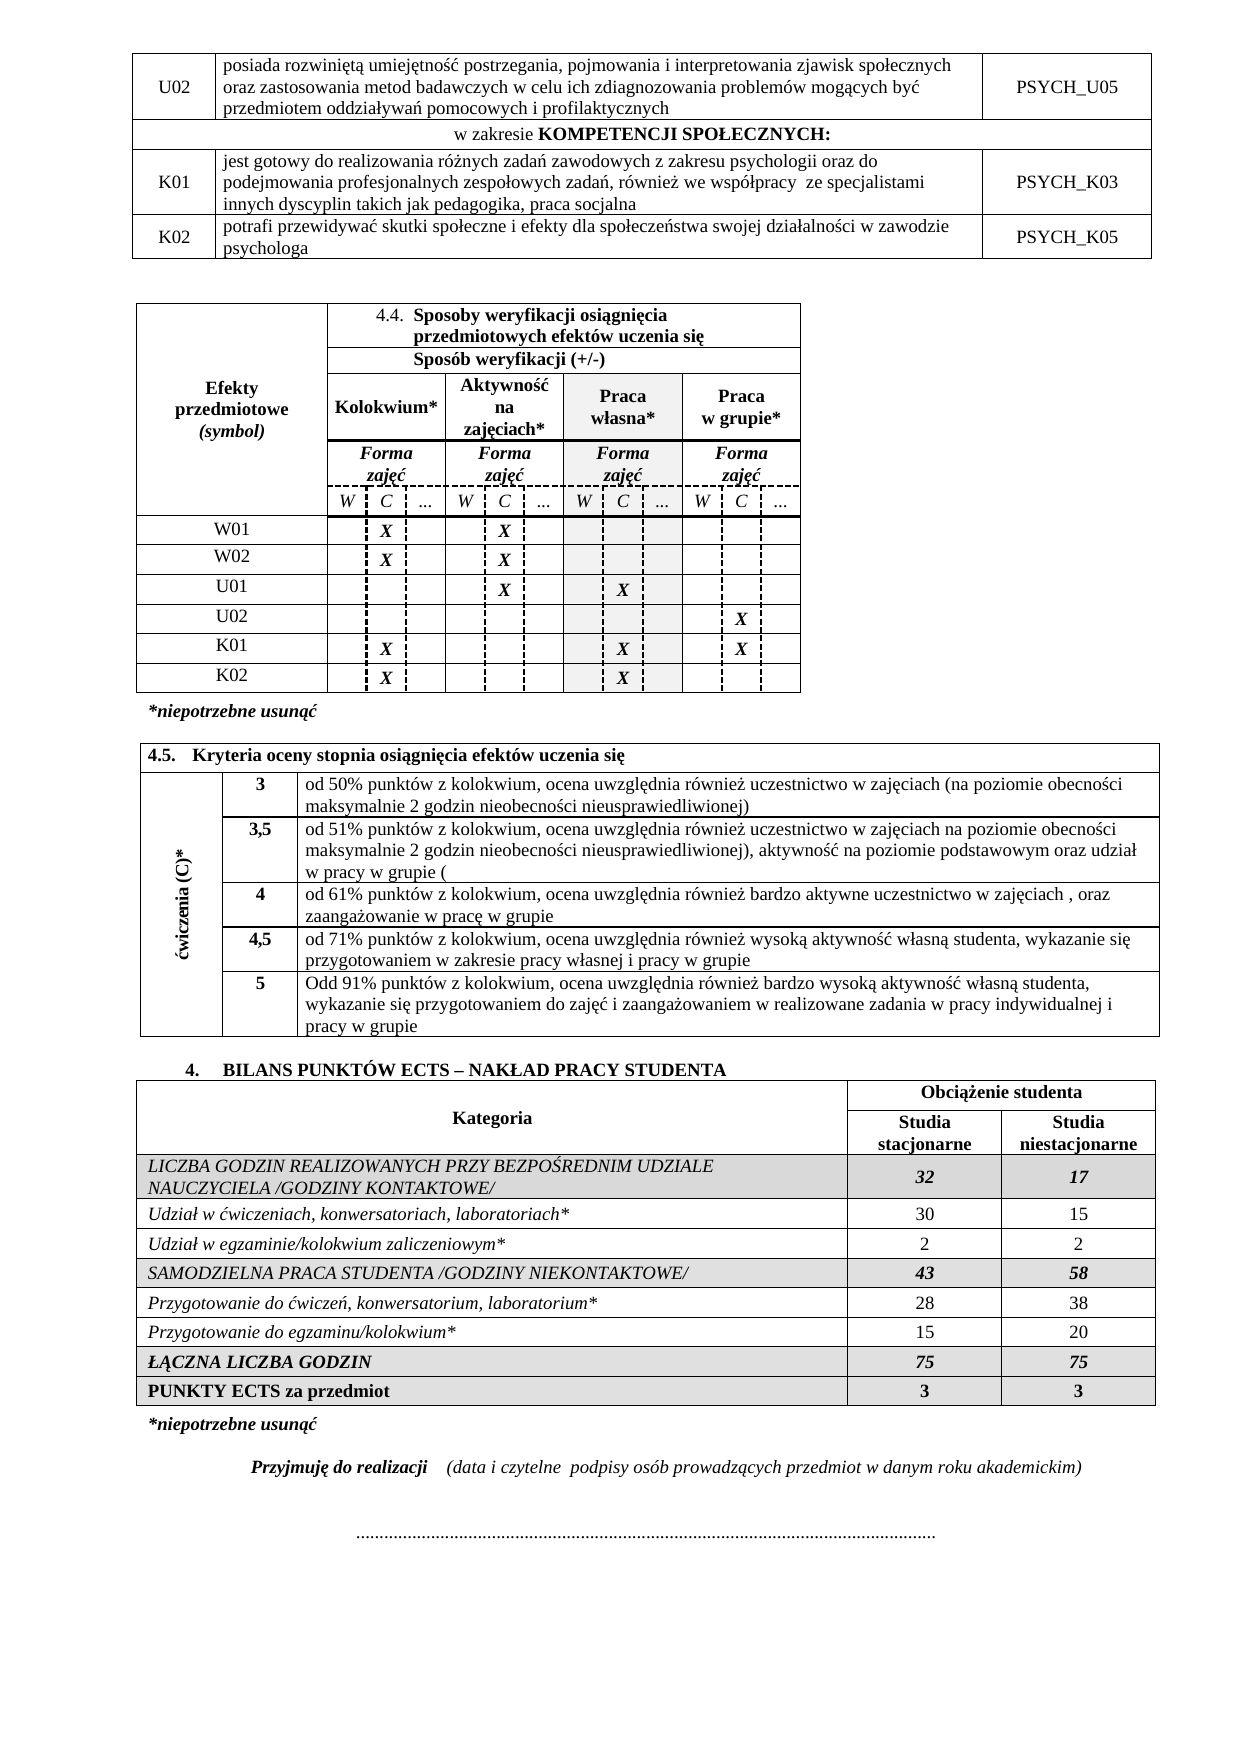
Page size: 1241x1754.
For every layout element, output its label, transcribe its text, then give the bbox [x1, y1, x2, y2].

table_cell [406, 575, 445, 603]
table_cell U02 [133, 54, 215, 119]
table_cell [446, 518, 485, 544]
table_cell [603, 605, 643, 633]
table_cell X [366, 518, 406, 544]
table_cell Forma zajęć [446, 442, 563, 485]
table_cell ŁĄCZNA LICZBA GODZIN [137, 1347, 847, 1376]
table_cell [683, 575, 722, 603]
table_cell [406, 545, 445, 574]
table_cell [328, 634, 366, 663]
table_cell Studia niestacjonarne [1002, 1111, 1155, 1154]
table_cell K02 [137, 664, 327, 692]
text *niepotrzebne usunąć [148, 1413, 1185, 1434]
table_cell [485, 664, 524, 692]
table_cell Przygotowanie do egzaminu/kolokwium* [137, 1318, 847, 1346]
table_cell [603, 518, 643, 544]
table_cell [643, 634, 682, 663]
table_cell w zakresie KOMPETENCJI SPOŁECZNYCH: [133, 120, 1151, 148]
table_cell [564, 518, 603, 544]
table_cell od 51% punktów z kolokwium, ocena uwzględnia również uczestnictwo w zajęciach na poziomie obecności maksymalnie 2 godzin nieobecności nieusprawiedliwionej), aktywność na poziomie podstawowym oraz udział w pracy w grupie ( [298, 818, 1159, 882]
table_header Sposoby weryfikacji osiągnięcia przedmiotowych efektów uczenia się [328, 304, 800, 347]
table_cell Udział w egzaminie/kolokwium zaliczeniowym* [137, 1229, 847, 1257]
list BILANS PUNKTÓW ECTS – NAKŁAD PRACY STUDENTA [185, 1059, 1187, 1080]
table_cell C [722, 485, 761, 515]
table_cell [564, 545, 603, 574]
table_cell [366, 605, 406, 633]
table_cell ... [524, 485, 563, 515]
table_cell [761, 664, 800, 692]
text Przyjmuję do realizacji (data i czytelne podpisy osób prowadzących przedmiot w danym roku akademickim) [148, 1456, 1185, 1477]
table_cell [366, 575, 406, 603]
table_cell PUNKTY ECTS za przedmiot [137, 1377, 847, 1405]
table_cell [761, 605, 800, 633]
table_cell 30 [848, 1199, 1001, 1228]
table_cell [761, 575, 800, 603]
table_cell [328, 664, 366, 692]
table_cell [761, 634, 800, 663]
table_cell Przygotowanie do ćwiczeń, konwersatorium, laboratorium* [137, 1288, 847, 1317]
table_cell [446, 634, 485, 663]
table_cell [328, 575, 366, 603]
table_cell Forma zajęć [564, 442, 682, 485]
table_cell ... [761, 485, 800, 515]
table_cell K02 [133, 215, 215, 258]
table_cell X [485, 518, 524, 544]
table_cell [683, 518, 722, 544]
table_cell [564, 575, 603, 603]
table_cell [603, 545, 643, 574]
table_cell od 61% punktów z kolokwium, ocena uwzględnia również bardzo aktywne uczestnictwo w zajęciach , oraz zaangażowanie w pracę w grupie [298, 883, 1159, 926]
table_cell Sposób weryfikacji (+/-) [328, 348, 800, 373]
table_header Obciążenie studenta [848, 1081, 1155, 1110]
table_cell PSYCH_U05 [983, 54, 1151, 119]
table_cell [524, 605, 563, 633]
table_header Efekty przedmiotowe (symbol) [137, 304, 327, 515]
table_cell [328, 605, 366, 633]
table_cell X [603, 664, 643, 692]
table_cell 15 [848, 1318, 1001, 1346]
table_cell [643, 518, 682, 544]
table_cell 3 [1002, 1377, 1155, 1405]
table_cell W02 [137, 545, 327, 574]
table_cell ćwiczenia (C)* [141, 773, 222, 1036]
table_cell X [603, 634, 643, 663]
table_cell 28 [848, 1288, 1001, 1317]
table_cell [524, 545, 563, 574]
table_cell X [366, 634, 406, 663]
table_cell [524, 634, 563, 663]
table_cell 38 [1002, 1288, 1155, 1317]
table_cell W01 [137, 516, 327, 544]
table_cell [524, 518, 563, 544]
table_cell [485, 605, 524, 633]
table_cell W [683, 485, 722, 515]
table_cell PSYCH_K03 [983, 150, 1151, 214]
table_header Kategoria [137, 1081, 847, 1154]
table_cell [722, 545, 761, 574]
table_cell [406, 518, 445, 544]
table_cell ... [406, 485, 445, 515]
table_cell Forma zajęć [683, 442, 800, 485]
table_cell [485, 634, 524, 663]
table_cell 5 [223, 972, 297, 1036]
table_cell [761, 518, 800, 544]
table_cell W [328, 485, 366, 515]
table_cell [446, 605, 485, 633]
table_cell 4,5 [223, 928, 297, 971]
table_cell [722, 575, 761, 603]
table_cell [761, 545, 800, 574]
table_cell 43 [848, 1259, 1001, 1287]
table_cell [524, 575, 563, 603]
table_cell U01 [137, 575, 327, 603]
table_cell 4 [223, 883, 297, 926]
table_cell [328, 545, 366, 574]
table_cell [722, 518, 761, 544]
table_cell Kolokwium* [328, 374, 445, 439]
table_cell [406, 664, 445, 692]
table_cell Forma zajęć [328, 442, 445, 485]
table_header Kryteria oceny stopnia osiągnięcia efektów uczenia się [141, 744, 1159, 772]
table_cell C [366, 485, 406, 515]
table_cell posiada rozwiniętą umiejętność postrzegania, pojmowania i interpretowania zjawisk społecznych oraz zastosowania metod badawczych w celu ich zdiagnozowania problemów mogących być przedmiotem oddziaływań pomocowych i profilaktycznych [216, 54, 982, 119]
text *niepotrzebne usunąć [148, 699, 1185, 721]
table_cell 15 [1002, 1199, 1155, 1228]
table_cell 3 [223, 773, 297, 816]
table_cell Aktywność na zajęciach* [446, 374, 563, 439]
table_cell 58 [1002, 1259, 1155, 1287]
table_cell X [485, 575, 524, 603]
table_cell [643, 605, 682, 633]
table_cell 32 [848, 1155, 1001, 1198]
table_cell [722, 664, 761, 692]
table_cell od 50% punktów z kolokwium, ocena uwzględnia również uczestnictwo w zajęciach (na poziomie obecności maksymalnie 2 godzin nieobecności nieusprawiedliwionej) [298, 773, 1159, 816]
table_cell 2 [848, 1229, 1001, 1257]
table_cell X [722, 634, 761, 663]
table_cell [446, 575, 485, 603]
table_cell K01 [133, 150, 215, 214]
text ............................................................................................................................ [148, 1521, 1185, 1542]
table_cell C [485, 485, 524, 515]
table_cell X [485, 545, 524, 574]
table_cell [683, 545, 722, 574]
table_cell potrafi przewidywać skutki społeczne i efekty dla społeczeństwa swojej działalności w zawodzie psychologa [216, 215, 982, 258]
table_cell 75 [1002, 1347, 1155, 1376]
table_cell C [603, 485, 643, 515]
table_cell Praca w grupie* [683, 374, 800, 439]
table_cell [683, 634, 722, 663]
table_cell Praca własna* [564, 374, 682, 439]
table_cell [683, 664, 722, 692]
table_cell W [446, 485, 485, 515]
table_cell X [366, 545, 406, 574]
table_cell ... [643, 485, 682, 515]
table_cell Studia stacjonarne [848, 1111, 1001, 1154]
table_cell od 71% punktów z kolokwium, ocena uwzględnia również wysoką aktywność własną studenta, wykazanie się przygotowaniem w zakresie pracy własnej i pracy w grupie [298, 928, 1159, 971]
table_cell LICZBA GODZIN REALIZOWANYCH PRZY BEZPOŚREDNIM UDZIALE NAUCZYCIELA /GODZINY KONTAKTOWE/ [137, 1155, 847, 1198]
table_cell [564, 605, 603, 633]
table_cell K01 [137, 634, 327, 663]
table_cell 17 [1002, 1155, 1155, 1198]
table_cell [643, 545, 682, 574]
table_cell X [366, 664, 406, 692]
table_cell PSYCH_K05 [983, 215, 1151, 258]
table_cell 20 [1002, 1318, 1155, 1346]
table_cell 3,5 [223, 818, 297, 882]
table_cell [524, 664, 563, 692]
table_cell Udział w ćwiczeniach, konwersatoriach, laboratoriach* [137, 1199, 847, 1228]
table_cell [406, 634, 445, 663]
table_cell SAMODZIELNA PRACA STUDENTA /GODZINY NIEKONTAKTOWE/ [137, 1259, 847, 1287]
table_cell [564, 634, 603, 663]
table_cell X [603, 575, 643, 603]
table_cell [683, 605, 722, 633]
table_cell [446, 664, 485, 692]
table_cell W [564, 485, 603, 515]
table_cell X [722, 605, 761, 633]
table_cell [643, 575, 682, 603]
table_cell jest gotowy do realizowania różnych zadań zawodowych z zakresu psychologii oraz do podejmowania profesjonalnych zespołowych zadań, również we współpracy ze specjalistami innych dyscyplin takich jak pedagogika, praca socjalna [216, 150, 982, 214]
table_cell [446, 545, 485, 574]
table_cell 75 [848, 1347, 1001, 1376]
table_cell [564, 664, 603, 692]
table_cell U02 [137, 605, 327, 633]
table_cell Odd 91% punktów z kolokwium, ocena uwzględnia również bardzo wysoką aktywność własną studenta, wykazanie się przygotowaniem do zajęć i zaangażowaniem w realizowane zadania w pracy indywidualnej i pracy w grupie [298, 972, 1159, 1036]
table_cell 3 [848, 1377, 1001, 1405]
table_cell [643, 664, 682, 692]
table_cell [328, 518, 366, 544]
table_cell 2 [1002, 1229, 1155, 1257]
table_cell [406, 605, 445, 633]
